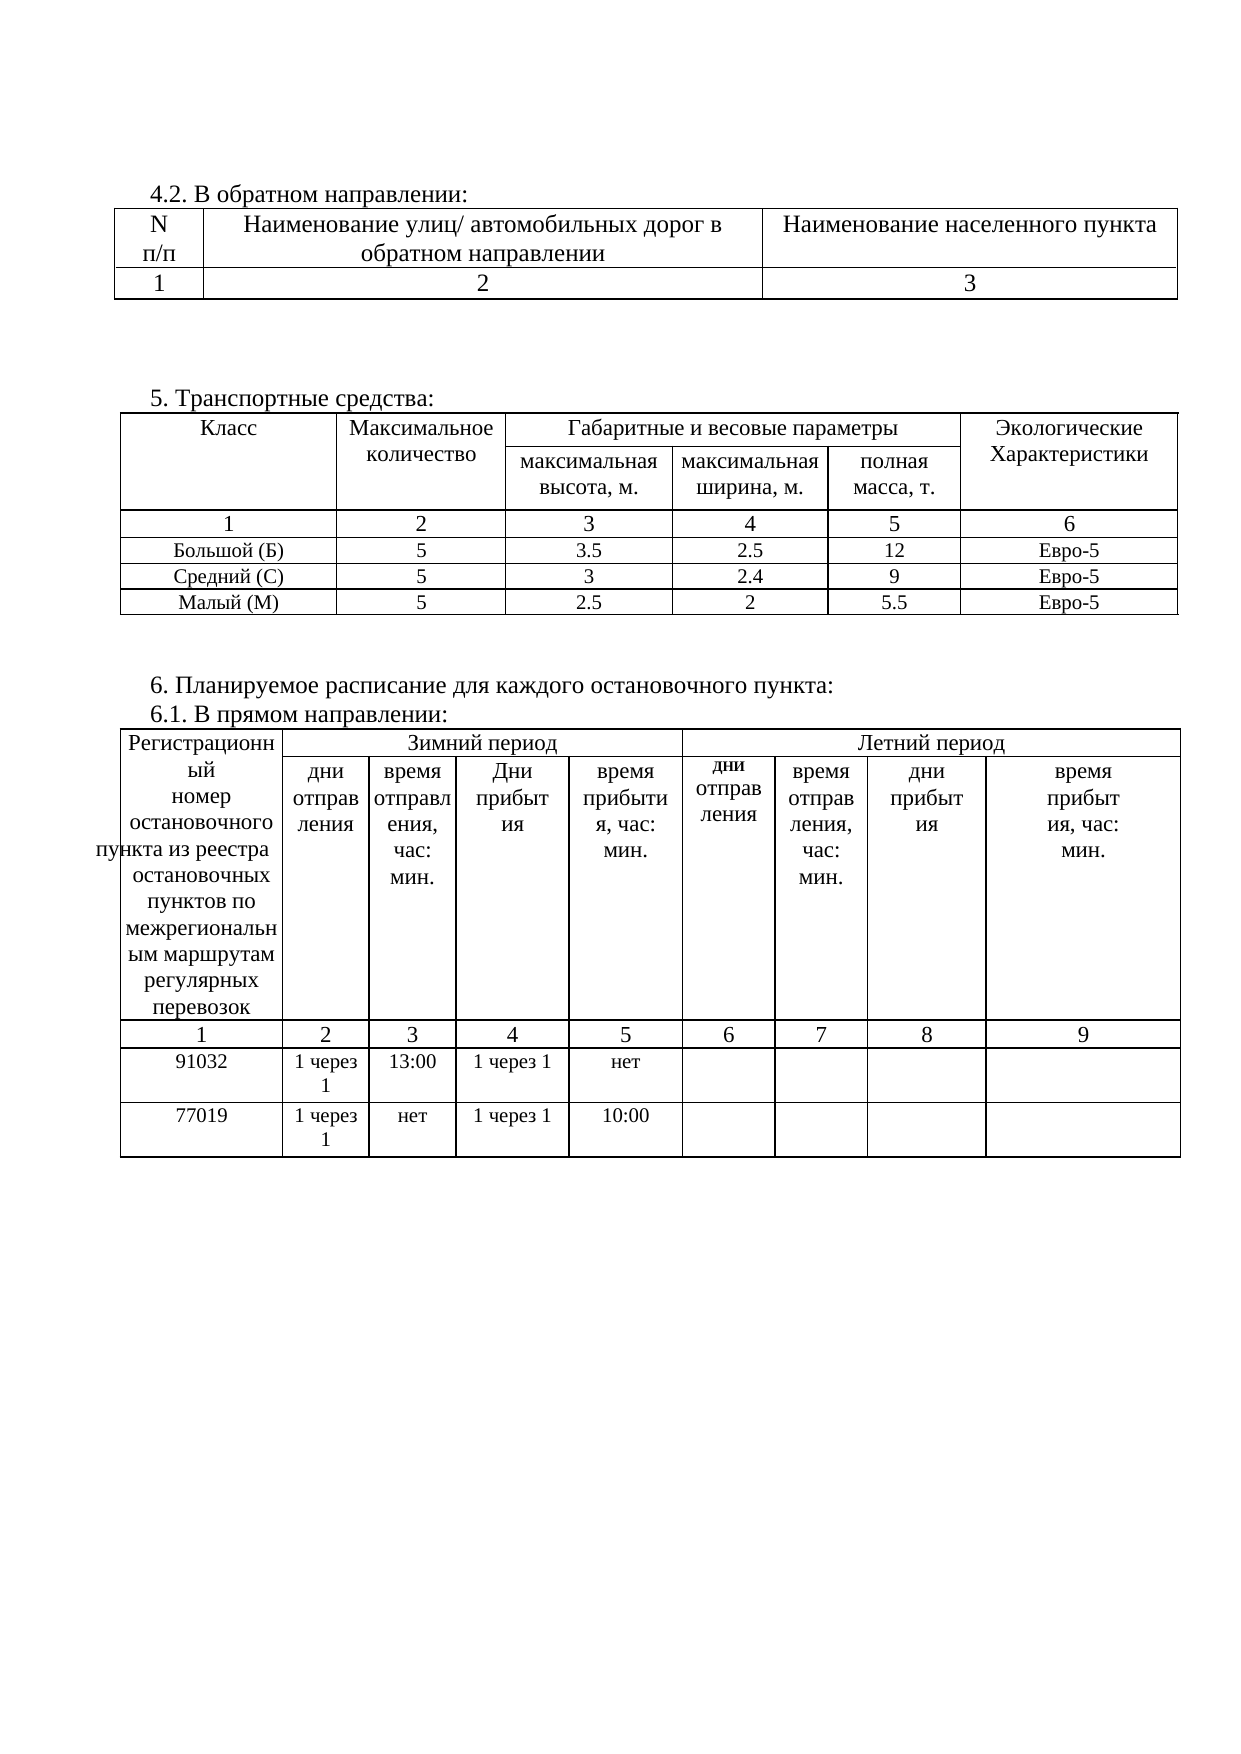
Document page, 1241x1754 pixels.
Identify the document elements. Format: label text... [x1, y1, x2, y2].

table_cell 3 [506, 564, 672, 588]
table_cell 7 [776, 1021, 867, 1047]
table_cell 5 [570, 1021, 682, 1047]
table_cell 2 [337, 511, 505, 537]
table_cell Большой (Б) [121, 538, 336, 562]
table_cell Евро-5 [961, 564, 1177, 588]
table_cell [868, 1103, 985, 1156]
table_cell дни отправ ления [283, 757, 368, 1019]
table_cell 5 [337, 564, 505, 588]
table_cell дни прибыт ия [868, 757, 985, 1019]
table_cell 5 [337, 538, 505, 562]
table_cell 1 [121, 511, 336, 537]
table_cell Евро-5 [961, 538, 1177, 562]
table_cell 2.4 [673, 564, 827, 588]
table_header Экологические Характеристики [961, 414, 1177, 509]
table_cell Средний (С) [121, 564, 336, 588]
table_cell 2.5 [673, 538, 827, 562]
table_cell нет [370, 1103, 455, 1156]
text 4.2. В обратном направлении: [150, 179, 1090, 207]
table_cell максимальная ширина, м. [673, 447, 827, 509]
table_cell 2 [673, 590, 827, 614]
table_cell 12 [829, 538, 960, 562]
table_cell Малый (М) [121, 590, 336, 614]
table_cell Дни прибыт ия [457, 757, 568, 1019]
table_header Наименование населенного пункта [763, 209, 1177, 267]
table_cell 10:00 [570, 1103, 682, 1156]
table_cell 4 [673, 511, 827, 537]
table_cell 77019 [121, 1103, 282, 1156]
table_cell 91032 [121, 1049, 282, 1102]
table_cell [776, 1103, 867, 1156]
table_cell 8 [868, 1021, 985, 1047]
table_cell 3 [763, 267, 1177, 298]
table_cell [776, 1049, 867, 1102]
table_cell [868, 1049, 985, 1102]
table_cell 2 [283, 1021, 368, 1047]
table_cell время отправл ения, час: мин. [370, 757, 455, 1019]
table_cell ДНИ отправ ления [683, 757, 774, 1019]
table_cell 1 через 1 [457, 1103, 568, 1156]
table_cell полная масса, т. [829, 447, 960, 509]
table_header Летний период [683, 730, 1180, 756]
table_header Зимний период [283, 730, 682, 756]
table_header Класс [121, 414, 336, 509]
table_cell 1 через 1 [283, 1103, 368, 1156]
table_cell 3 [370, 1021, 455, 1047]
table_cell 1 через 1 [283, 1049, 368, 1102]
table_cell [987, 1049, 1180, 1102]
table_header Регистрационный номер остановочного пункта из реестра остановочных пунктов по межрегиональным маршрутам регулярных перевозок [121, 730, 282, 1019]
text 6.1. В прямом направлении: [150, 699, 1090, 728]
table_cell 5 [829, 511, 960, 537]
text 6. Планируемое расписание для каждого остановочного пункта: [150, 670, 1090, 699]
table_cell 1 через 1 [457, 1049, 568, 1102]
table_header Максимальное количество [337, 414, 505, 509]
table_cell 9 [987, 1021, 1180, 1047]
table_cell время прибыт ия, час: мин. [987, 757, 1180, 1019]
table_cell 1 [115, 268, 203, 298]
table_cell [683, 1103, 774, 1156]
table_cell 6 [961, 511, 1177, 537]
table_cell время отправ ления, час: мин. [776, 757, 867, 1019]
table_cell Евро-5 [961, 590, 1177, 614]
table_cell время прибыти я, час: мин. [570, 757, 682, 1019]
table_header Габаритные и весовые параметры [506, 414, 960, 446]
table_cell [987, 1103, 1180, 1156]
text 5. Транспортные средства: [150, 383, 1090, 412]
table_cell 5.5 [829, 590, 960, 614]
table_cell нет [570, 1049, 682, 1102]
table_cell 5 [337, 590, 505, 614]
table_header Наименование улиц/ автомобильных дорог в обратном направлении [204, 209, 762, 267]
table_cell 4 [457, 1021, 568, 1047]
table_header N п/п [115, 209, 203, 267]
table_cell 3.5 [506, 538, 672, 562]
table_cell 2.5 [506, 590, 672, 614]
table_cell 6 [683, 1021, 774, 1047]
table_cell 3 [506, 511, 672, 537]
table_cell [683, 1049, 774, 1102]
table_cell максимальная высота, м. [506, 447, 672, 509]
table_cell 13:00 [370, 1049, 455, 1102]
table_cell 9 [829, 564, 960, 588]
table_cell 2 [204, 268, 762, 298]
table_cell 1 [121, 1021, 282, 1047]
